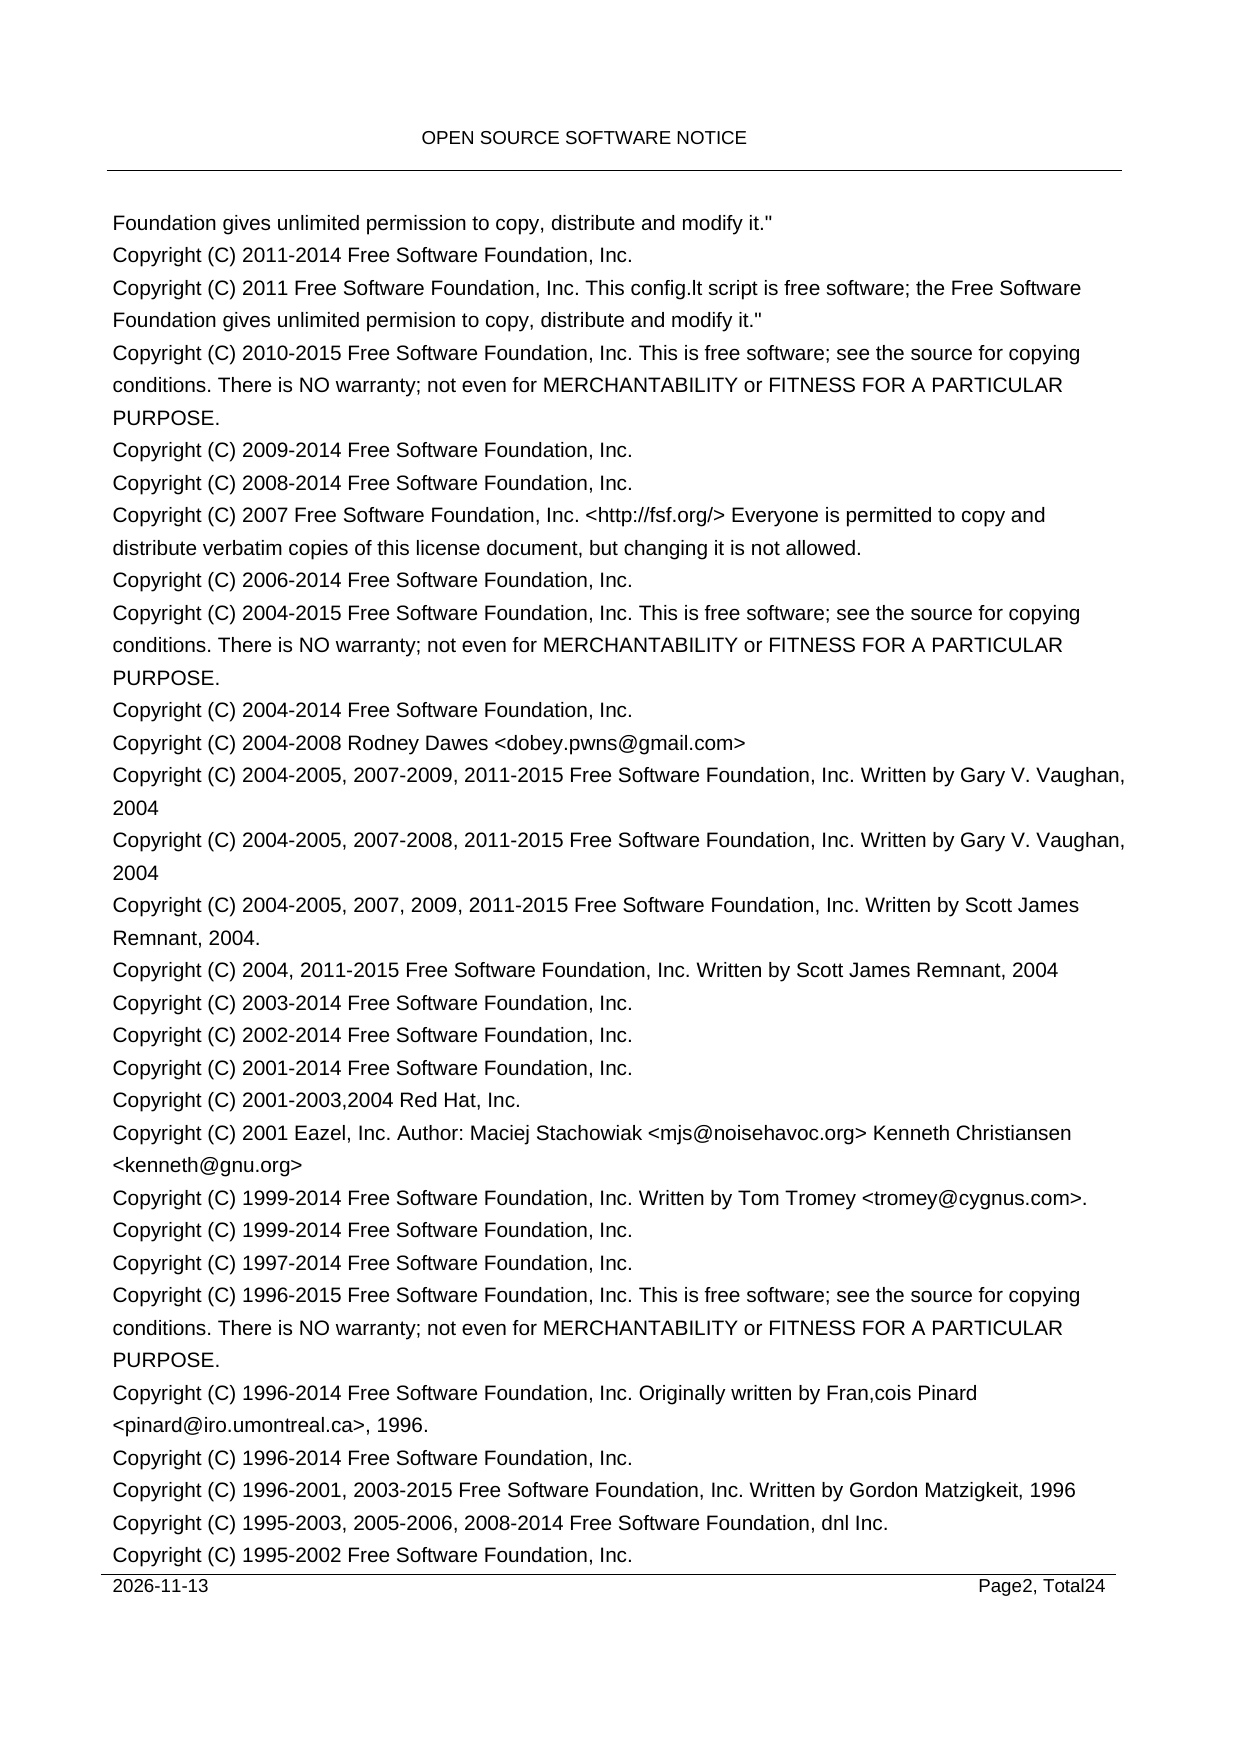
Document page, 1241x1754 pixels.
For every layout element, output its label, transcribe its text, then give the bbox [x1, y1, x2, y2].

text Copyright (C) 2004-2005, 2007-2009, 2011-2015 Free Software Foundation, Inc. Written by Gary V. Vaughan, 2004 [112, 759, 1128, 824]
text Copyright (C) 2002-2014 Free Software Foundation, Inc. [112, 1019, 1128, 1051]
text Copyright (C) 2004-2015 Free Software Foundation, Inc. This is free software; see the source for copying conditions. There is NO warranty; not even for MERCHANTABILITY or FITNESS FOR A PARTICULAR PURPOSE. [112, 596, 1128, 694]
text Copyright (C) 2001-2014 Free Software Foundation, Inc. [112, 1051, 1128, 1084]
text Copyright (C) 2007 Free Software Foundation, Inc. <http://fsf.org/> Everyone is permitted to copy and distribute verbatim copies of this license document, but changing it is not allowed. [112, 499, 1128, 564]
text Copyright (C) 2008-2014 Free Software Foundation, Inc. [112, 466, 1128, 499]
text Copyright (C) 2004-2005, 2007, 2009, 2011-2015 Free Software Foundation, Inc. Written by Scott James Remnant, 2004. [112, 889, 1128, 954]
text Copyright (C) 2001-2003,2004 Red Hat, Inc. [112, 1084, 1128, 1116]
text Copyright (C) 2001 Eazel, Inc. Author: Maciej Stachowiak <mjs@noisehavoc.org> Kenneth Christiansen <kenneth@gnu.org> [112, 1116, 1128, 1181]
text Copyright (C) 2004-2008 Rodney Dawes <dobey.pwns@gmail.com> [112, 726, 1128, 759]
text Copyright (C) 1995-2003, 2005-2006, 2008-2014 Free Software Foundation, dnl Inc. [112, 1506, 1128, 1539]
text Copyright (C) 1999-2014 Free Software Foundation, Inc. Written by Tom Tromey <tromey@cygnus.com>. [112, 1181, 1128, 1214]
text Copyright (C) 2004-2014 Free Software Foundation, Inc. [112, 694, 1128, 726]
text Copyright (C) 1999-2014 Free Software Foundation, Inc. [112, 1214, 1128, 1246]
text Copyright (C) 2010-2015 Free Software Foundation, Inc. This is free software; see the source for copying conditions. There is NO warranty; not even for MERCHANTABILITY or FITNESS FOR A PARTICULAR PURPOSE. [112, 336, 1128, 434]
text Copyright (C) 1997-2014 Free Software Foundation, Inc. [112, 1246, 1128, 1279]
text Copyright (C) 1995-2002 Free Software Foundation, Inc. [112, 1539, 1128, 1571]
text Copyright (C) 2003-2014 Free Software Foundation, Inc. [112, 986, 1128, 1019]
text Copyright (C) 2011 Free Software Foundation, Inc. This config.lt script is free software; the Free Software Foundation gives unlimited permision to copy, distribute and modify it." [112, 271, 1128, 336]
text Copyright (C) 1996-2001, 2003-2015 Free Software Foundation, Inc. Written by Gordon Matzigkeit, 1996 [112, 1474, 1128, 1506]
text Copyright (C) 2004-2005, 2007-2008, 2011-2015 Free Software Foundation, Inc. Written by Gary V. Vaughan, 2004 [112, 824, 1128, 889]
text Copyright (C) 2006-2014 Free Software Foundation, Inc. [112, 564, 1128, 596]
text Copyright (C) 2004, 2011-2015 Free Software Foundation, Inc. Written by Scott James Remnant, 2004 [112, 954, 1128, 986]
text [112, 206, 1128, 239]
text Copyright (C) 1996-2014 Free Software Foundation, Inc. Originally written by Fran,cois Pinard <pinard@iro.umontreal.ca>, 1996. [112, 1376, 1128, 1441]
text Copyright (C) 2009-2014 Free Software Foundation, Inc. [112, 434, 1128, 466]
text Copyright (C) 2011-2014 Free Software Foundation, Inc. [112, 239, 1128, 271]
text Copyright (C) 1996-2014 Free Software Foundation, Inc. [112, 1441, 1128, 1474]
text Copyright (C) 1996-2015 Free Software Foundation, Inc. This is free software; see the source for copying conditions. There is NO warranty; not even for MERCHANTABILITY or FITNESS FOR A PARTICULAR PURPOSE. [112, 1279, 1128, 1376]
